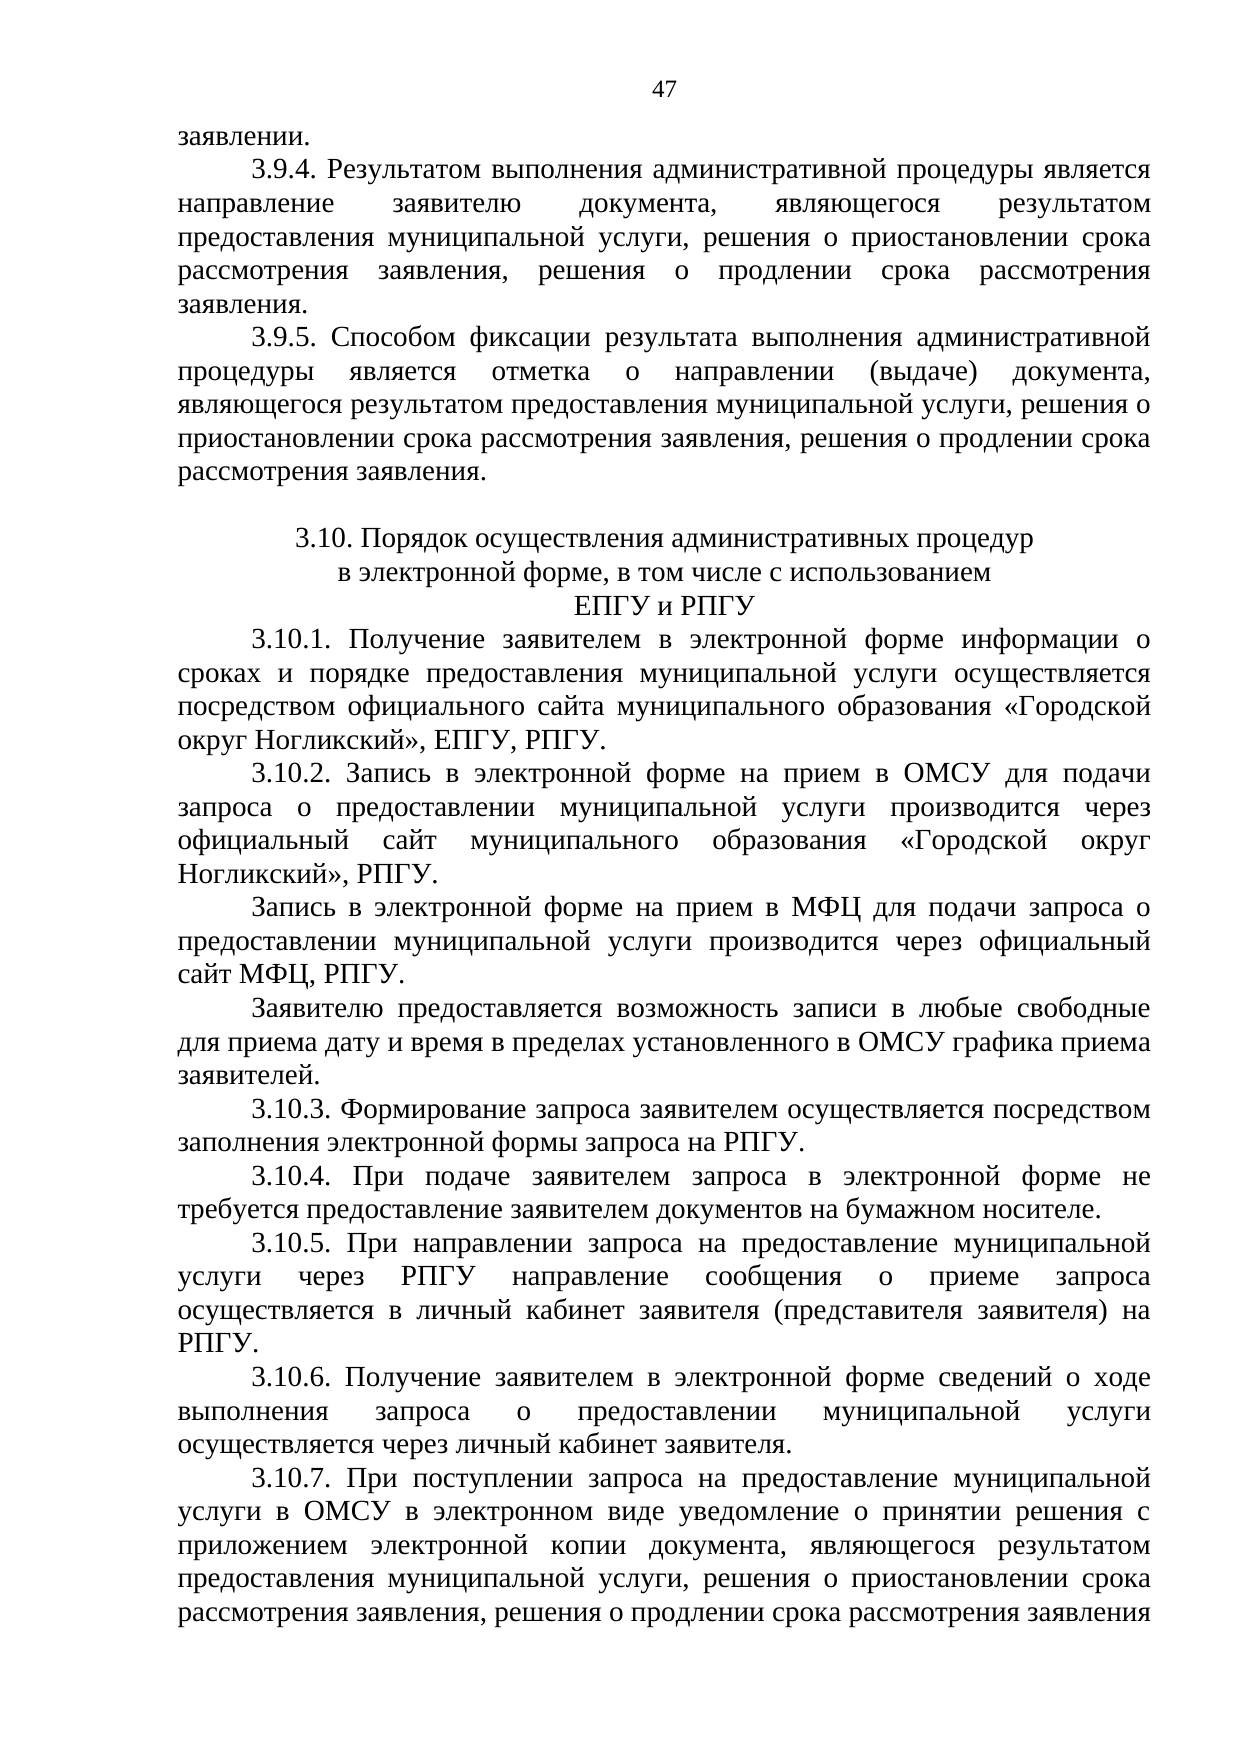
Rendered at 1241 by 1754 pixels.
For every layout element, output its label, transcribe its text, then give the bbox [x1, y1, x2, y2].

text ЕПГУ и РПГУ [177, 588, 1152, 621]
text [177, 118, 1152, 152]
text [177, 1460, 1152, 1627]
text 3.9.4. Результатом выполнения административной процедуры является направление заявителю документа, являющегося результатом предоставления муниципальной услуги, решения о приостановлении срока рассмотрения заявления, решения о продлении срока рассмотрения заявления. [177, 152, 1152, 319]
text в электронной форме, в том числе с использованием [177, 554, 1152, 588]
text Запись в электронной форме на прием в МФЦ для подачи запроса о предоставлении муниципальной услуги производится через официальный сайт МФЦ, РПГУ. [177, 889, 1152, 990]
text Заявителю предоставляется возможность записи в любые свободные для приема дату и время в пределах установленного в ОМСУ графика приема заявителей. [177, 990, 1152, 1091]
text 3.10.5. При направлении запроса на предоставление муниципальной услуги через РПГУ направление сообщения о приеме запроса осуществляется в личный кабинет заявителя (представителя заявителя) на РПГУ. [177, 1225, 1152, 1359]
text 3.9.5. Способом фиксации результата выполнения административной процедуры является отметка о направлении (выдаче) документа, являющегося результатом предоставления муниципальной услуги, решения о приостановлении срока рассмотрения заявления, решения о продлении срока рассмотрения заявления. [177, 319, 1152, 487]
text 3.10.4. При подаче заявителем запроса в электронной форме не требуется предоставление заявителем документов на бумажном носителе. [177, 1158, 1152, 1225]
text 3.10.1. Получение заявителем в электронной форме информации о сроках и порядке предоставления муниципальной услуги осуществляется посредством официального сайта муниципального образования «Городской округ Ногликский», ЕПГУ, РПГУ. [177, 621, 1152, 755]
text 3.10.3. Формирование запроса заявителем осуществляется посредством заполнения электронной формы запроса на РПГУ. [177, 1091, 1152, 1158]
text 3.10. Порядок осуществления административных процедур [177, 521, 1152, 554]
text 3.10.6. Получение заявителем в электронной форме сведений о ходе выполнения запроса о предоставлении муниципальной услуги осуществляется через личный кабинет заявителя. [177, 1359, 1152, 1460]
text 3.10.2. Запись в электронной форме на прием в ОМСУ для подачи запроса о предоставлении муниципальной услуги производится через официальный сайт муниципального образования «Городской округ Ногликский», РПГУ. [177, 755, 1152, 889]
